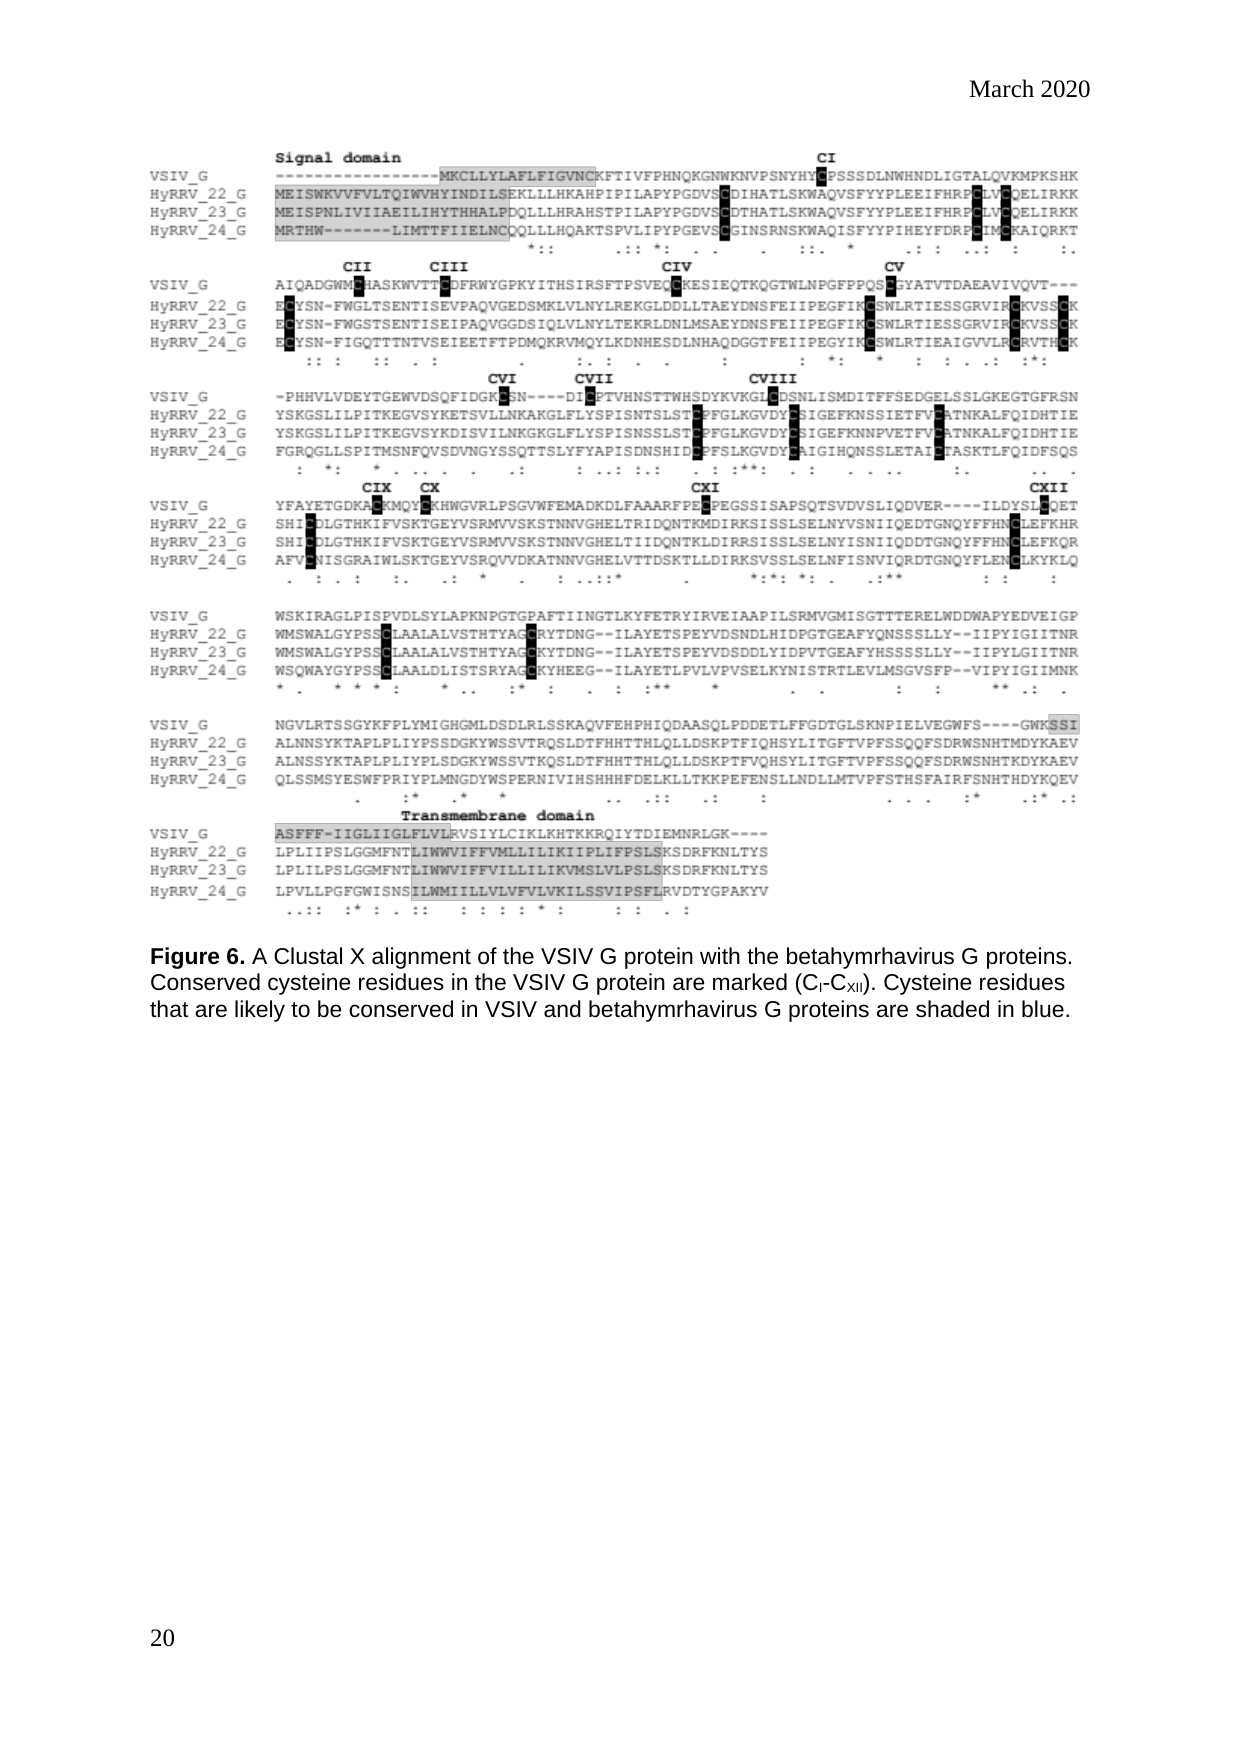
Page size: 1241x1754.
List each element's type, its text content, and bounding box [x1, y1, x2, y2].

text Figure 6. A Clustal X alignment of the VSIV G protein with the betahymrhavirus G proteins. Conserved cysteine residues in the VSIV G protein are marked (CI-CXII). Cysteine residues that are likely to be conserved in VSIV and betahymrhavirus G proteins are shaded in blue. [150, 943, 1090, 1022]
